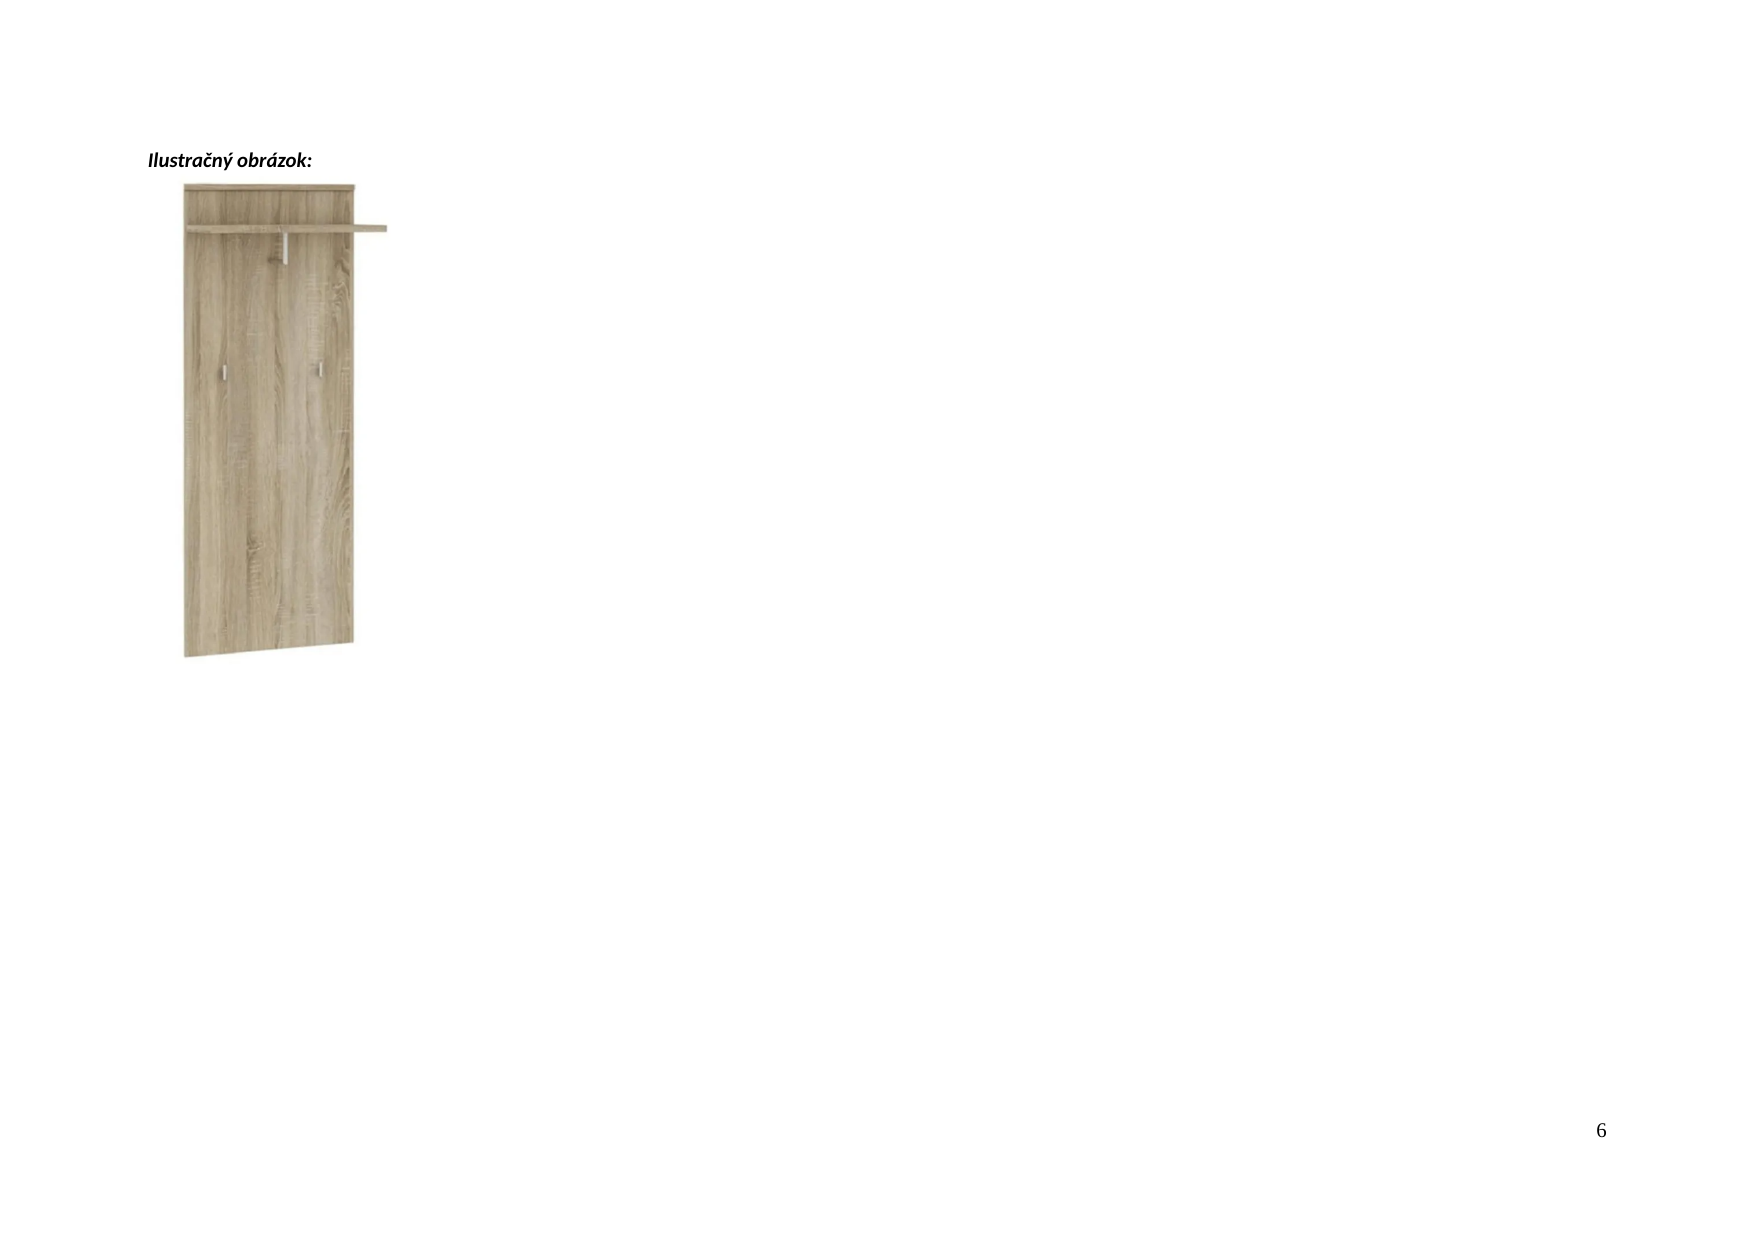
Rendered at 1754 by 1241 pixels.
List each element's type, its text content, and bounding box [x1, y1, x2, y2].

picture [152, 173, 399, 667]
text Ilustračný obrázok: [148, 148, 1606, 173]
